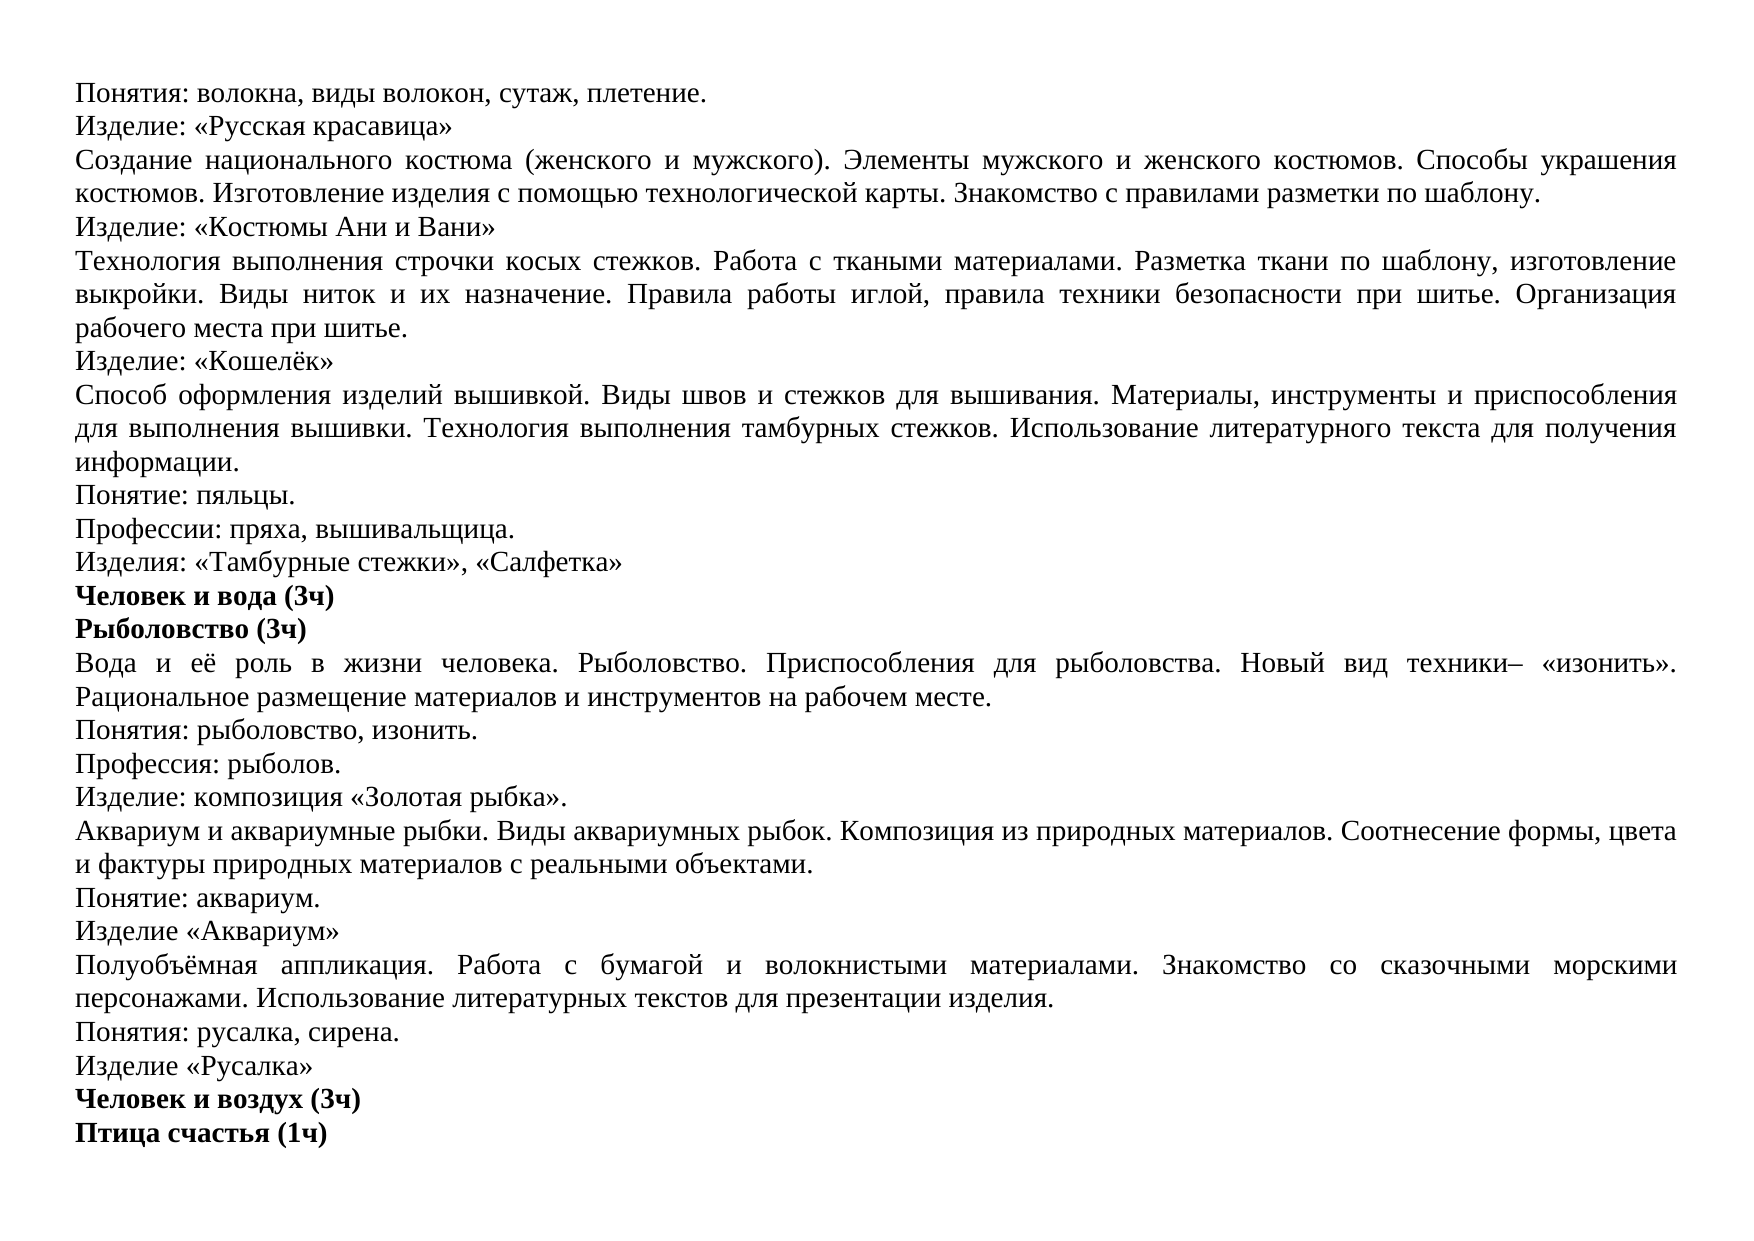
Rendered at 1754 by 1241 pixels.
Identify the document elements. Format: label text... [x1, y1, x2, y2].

text Понятие: аквариум. [75, 880, 1679, 913]
text Человек и воздух (3ч) [75, 1081, 1679, 1115]
text Понятия: русалка, сирена. [75, 1014, 1679, 1048]
text Изделие «Аквариум» [75, 913, 1679, 947]
text Человек и вода (3ч) [75, 578, 1679, 612]
text Изделие: композиция «Золотая рыбка». [75, 779, 1679, 813]
text Вода и её роль в жизни человека. Рыболовство. Приспособления для рыболовства. Новый вид техники– «изонить». Рациональное размещение материалов и инструментов на рабочем месте. [75, 645, 1679, 712]
text Аквариум и аквариумные рыбки. Виды аквариумных рыбок. Композиция из природных материалов. Соотнесение формы, цвета и фактуры природных материалов с реальными объектами. [75, 813, 1679, 880]
text Создание национального костюма (женского и мужского). Элементы мужского и женского костюмов. Способы украшения костюмов. Изготовление изделия с помощью технологической карты. Знакомство с правилами разметки по шаблону. [75, 142, 1679, 209]
text Способ оформления изделий вышивкой. Виды швов и стежков для вышивания. Материалы, инструменты и приспособления для выполнения вышивки. Технология выполнения тамбурных стежков. Использование литературного текста для получения информации. [75, 377, 1679, 477]
text Технология выполнения строчки косых стежков. Работа с ткаными материалами. Разметка ткани по шаблону, изготовление выкройки. Виды ниток и их назначение. Правила работы иглой, правила техники безопасности при шитье. Организация рабочего места при шитье. [75, 243, 1679, 343]
text Полуобъёмная аппликация. Работа с бумагой и волокнистыми материалами. Знакомство со сказочными морскими персонажами. Использование литературных текстов для презентации изделия. [75, 947, 1679, 1014]
text Профессия: рыболов. [75, 746, 1679, 779]
text Изделие «Русалка» [75, 1048, 1679, 1081]
text Рыболовство (3ч) [75, 612, 1679, 645]
text Птица счастья (1ч) [75, 1115, 1679, 1148]
text Понятия: волокна, виды волокон, сутаж, плетение. [75, 75, 1679, 108]
text Понятие: пяльцы. [75, 477, 1679, 511]
text Изделие: «Костюмы Ани и Вани» [75, 209, 1679, 243]
text Понятия: рыболовство, изонить. [75, 712, 1679, 746]
text Изделие: «Русская красавица» [75, 108, 1679, 142]
text Изделие: «Кошелёк» [75, 343, 1679, 377]
text Профессии: пряха, вышивальщица. [75, 511, 1679, 544]
text Изделия: «Тамбурные стежки», «Салфетка» [75, 544, 1679, 578]
